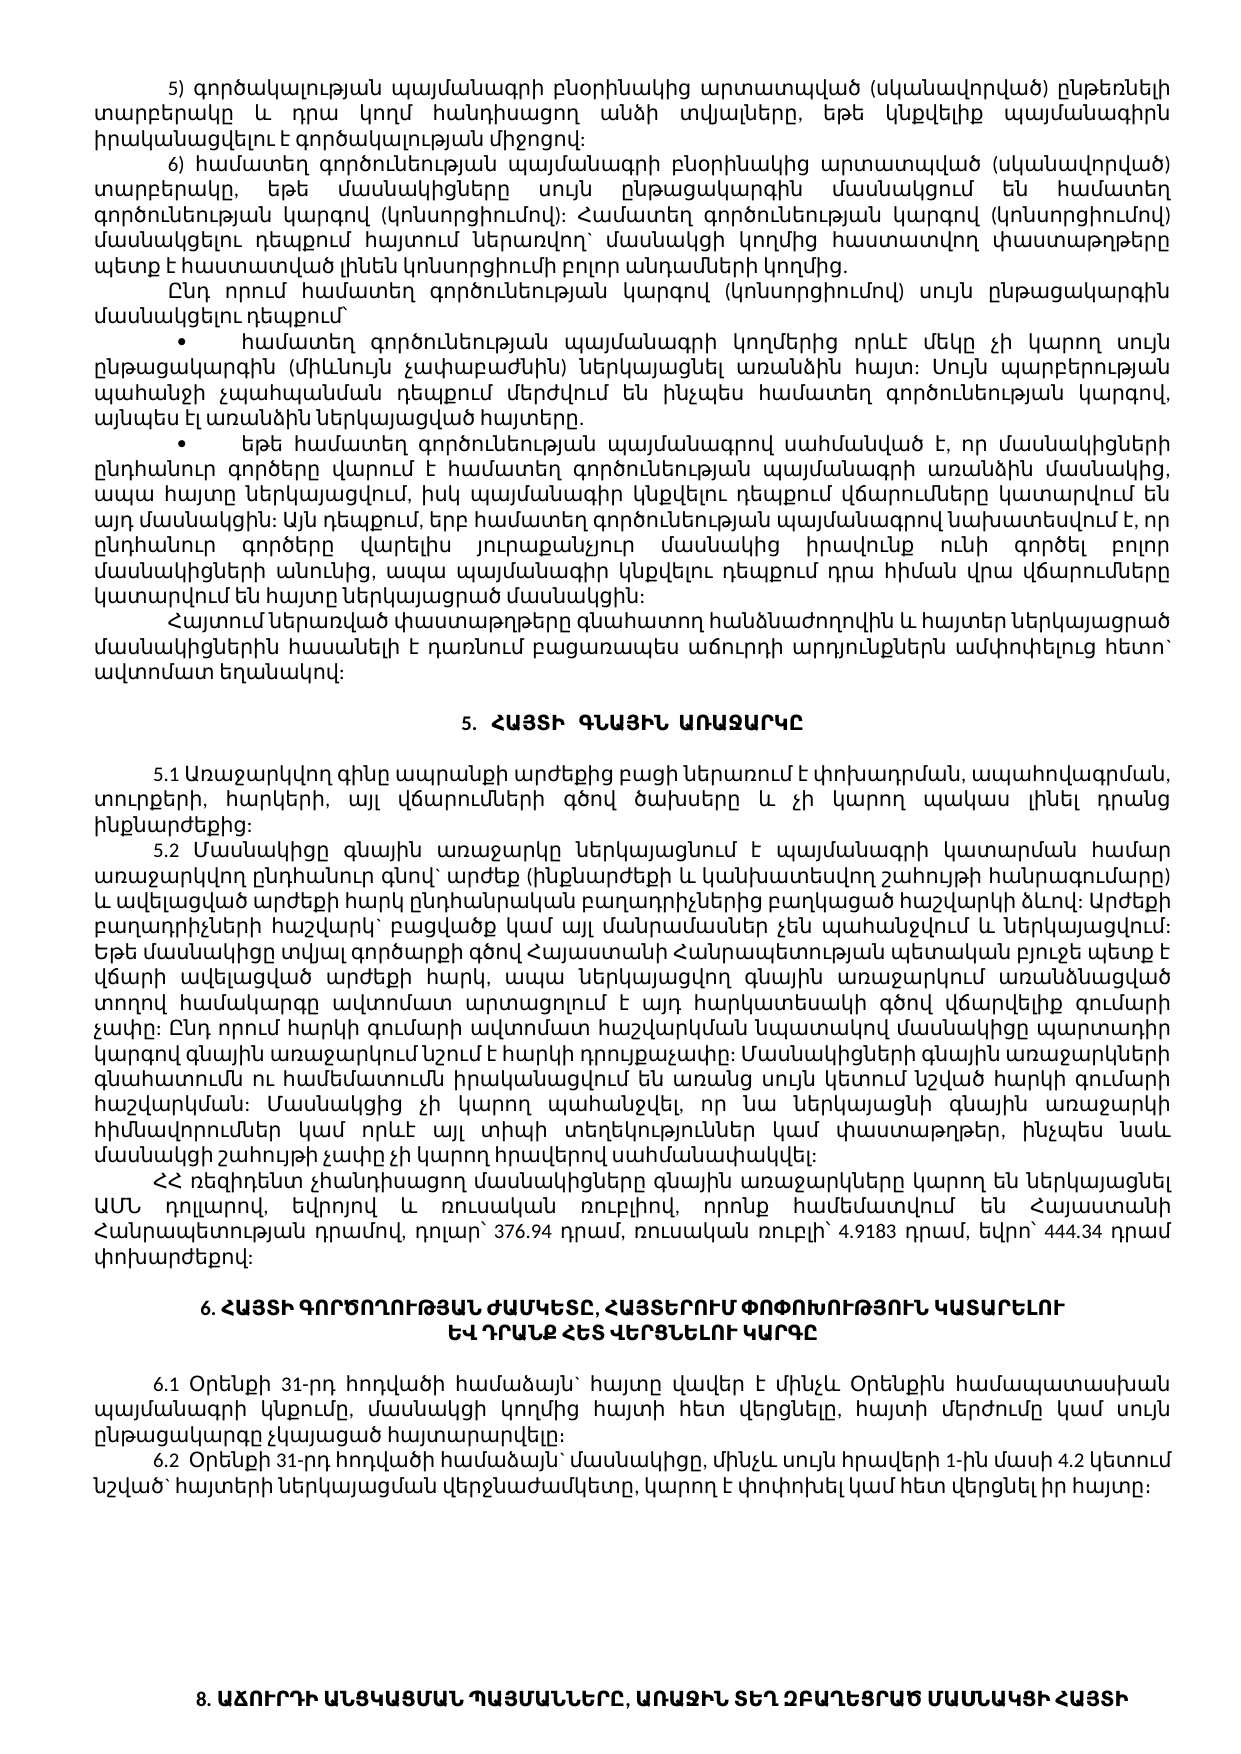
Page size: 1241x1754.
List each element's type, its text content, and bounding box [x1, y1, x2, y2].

text 8. ԱՃՈՒՐԴԻ ԱՆՑԿԱՑՄԱՆ ՊԱՅՄԱՆՆԵՐԸ, ԱՌԱՋԻՆ ՏԵՂ ԶԲԱՂԵՑՐԱԾ ՄԱՍՆԱԿՑԻ ՀԱՅՏԻ [94, 1686, 1171, 1712]
text 5.2 Մասնակիցը գնային առաջարկը ներկայացնում է պայմանագրի կատարման համար առաջարկվող ընդհանուր գնով` արժեք (ինքնարժեքի և կանխատեսվող շահույթի հանրագումարը) և ավելացված արժեքի հարկ ընդհանրական բաղադրիչներից բաղկացած հաշվարկի ձևով: Արժեքի բաղադրիչների հաշվարկ` բացվածք կամ այլ մանրամասներ չեն պահանջվում և ներկայացվում: Եթե մասնակիցը տվյալ գործարքի գծով Հայաստանի Հանրապետության պետական բյուջե պետք է վճարի ավելացված արժեքի հարկ, ապա ներկայացվող գնային առաջարկում առանձնացված տողով համակարգը ավտոմատ արտացոլում է այդ հարկատեսակի գծով վճարվելիք գումարի չափը: Ընդ որում հարկի գումարի ավտոմատ հաշվարկման նպատակով մասնակիցը պարտադիր կարգով գնային առաջարկում նշում է հարկի դրույքաչափը: Մասնակիցների գնային առաջարկների գնահատումն ու համեմատումն իրականացվում են առանց սույն կետում նշված հարկի գումարի հաշվարկման: Մասնակցից չի կարող պահանջվել, որ նա ներկայացնի գնային առաջարկի հիմնավորումներ կամ որևէ այլ տիպի տեղեկություններ կամ փաստաթղթեր, ինչպես նաև մասնակցի շահույթի չափը չի կարող հրավերով սահմանափակվել: [94, 837, 1171, 1168]
text 6) համատեղ գործունեության պայմանագրի բնօրինակից արտատպված (սկանավորված) տարբերակը, եթե մասնակիցները սույն ընթացակարգին մասնակցում են համատեղ գործունեության կարգով (կոնսորցիումով): Համատեղ գործունեության կարգով (կոնսորցիումով) մասնակցելու դեպքում հայտում ներառվող` մասնակցի կողմից հաստատվող փաստաթղթերը պետք է հաստատված լինեն կոնսորցիումի բոլոր անդամների կողմից. [94, 151, 1171, 278]
text 5. ՀԱՅՏԻ ԳՆԱՅԻՆ ԱՌԱՋԱՐԿԸ [94, 710, 1171, 736]
text 5.1 Առաջարկվող գինը ապրանքի արժեքից բացի ներառում է փոխադրման, ապահովագրման, տուրքերի, հարկերի, այլ վճարումների գծով ծախսերը և չի կարող պակաս լինել դրանց ինքնարժեքից: [94, 761, 1171, 837]
list եթե համատեղ գործունեության պայմանագրով սահմանված է, որ մասնակիցների ընդհանուր գործերը վարում է համատեղ գործունեության պայմանագրի առանձին մասնակից, ապա հայտը ներկայացվում, իսկ պայմանագիր կնքվելու դեպքում վճարումները կատարվում են այդ մասնակցին: Այն դեպքում, երբ համատեղ գործունեության պայմանագրով նախատեսվում է, որ ընդհանուր գործերը վարելիս յուրաքանչյուր մասնակից իրավունք ունի գործել բոլոր մասնակիցների անունից, ապա պայմանագիր կնքվելու դեպքում դրա հիման վրա վճարումները կատարվում են հայտը ներկայացրած մասնակցին: [94, 431, 1171, 609]
list համատեղ գործունեության պայմանագրի կողմերից որևէ մեկը չի կարող սույն ընթացակարգին (միևնույն չափաբաժնին) ներկայացնել առանձին հայտ: Սույն պարբերության պահանջի չպահպանման դեպքում մերժվում են ինչպես համատեղ գործունեության կարգով, այնպես էլ առանձին ներկայացված հայտերը. [94, 329, 1171, 431]
text ԵՎ ԴՐԱՆՔ ՀԵՏ ՎԵՐՑՆԵԼՈՒ ԿԱՐԳԸ [94, 1320, 1171, 1346]
text 6.1 Օրենքի 31-րդ հոդվածի համաձայն` հայտը վավեր է մինչև Օրենքին համապատասխան պայմանագրի կնքումը, մասնակցի կողմից հայտի հետ վերցնելը, հայտի մերժումը կամ սույն ընթացակարգը չկայացած հայտարարվելը։ [94, 1371, 1171, 1447]
text ՀՀ ռեզիդենտ չհանդիսացող մասնակիցները գնային առաջարկները կարող են ներկայացնել ԱՄՆ դոլլարով, եվրոյով և ռուսական ռուբլիով, որոնք համեմատվում են Հայաստանի Հանրապետության դրամով, դոլար՝ 376.94 դրամ, ռուսական ռուբլի՝ 4.9183 դրամ, եվրո՝ 444.34 դրամ փոխարժեքով: [94, 1168, 1171, 1269]
text Հայտում ներառված փաստաթղթերը գնահատող հանձնաժողովին և հայտեր ներկայացրած մասնակիցներին հասանելի է դառնում բացառապես աճուրդի արդյունքներն ամփոփելուց հետո` ավտոմատ եղանակով: [94, 609, 1171, 685]
text 6.2 Օրենքի 31-րդ հոդվածի համաձայն` մասնակիցը, մինչև սույն հրավերի 1-ին մասի 4.2 կետում նշված` հայտերի ներկայացման վերջնաժամկետը, կարող է փոփոխել կամ հետ վերցնել իր հայտը։ [94, 1447, 1171, 1498]
text 6. ՀԱՅՏԻ ԳՈՐԾՈՂՈՒԹՅԱՆ ԺԱՄԿԵՏԸ, ՀԱՅՏԵՐՈՒՄ ՓՈՓՈԽՈՒԹՅՈՒՆ ԿԱՏԱՐԵԼՈՒ [94, 1295, 1171, 1320]
text Ընդ որում համատեղ գործունեության կարգով (կոնսորցիումով) սույն ընթացակարգին մասնակցելու դեպքում՝ [94, 278, 1171, 329]
text 5) գործակալության պայմանագրի բնօրինակից արտատպված (սկանավորված) ընթեռնելի տարբերակը և դրա կողմ հանդիսացող անձի տվյալները, եթե կնքվելիք պայմանագիրն իրականացվելու է գործակալության միջոցով: [94, 75, 1171, 151]
